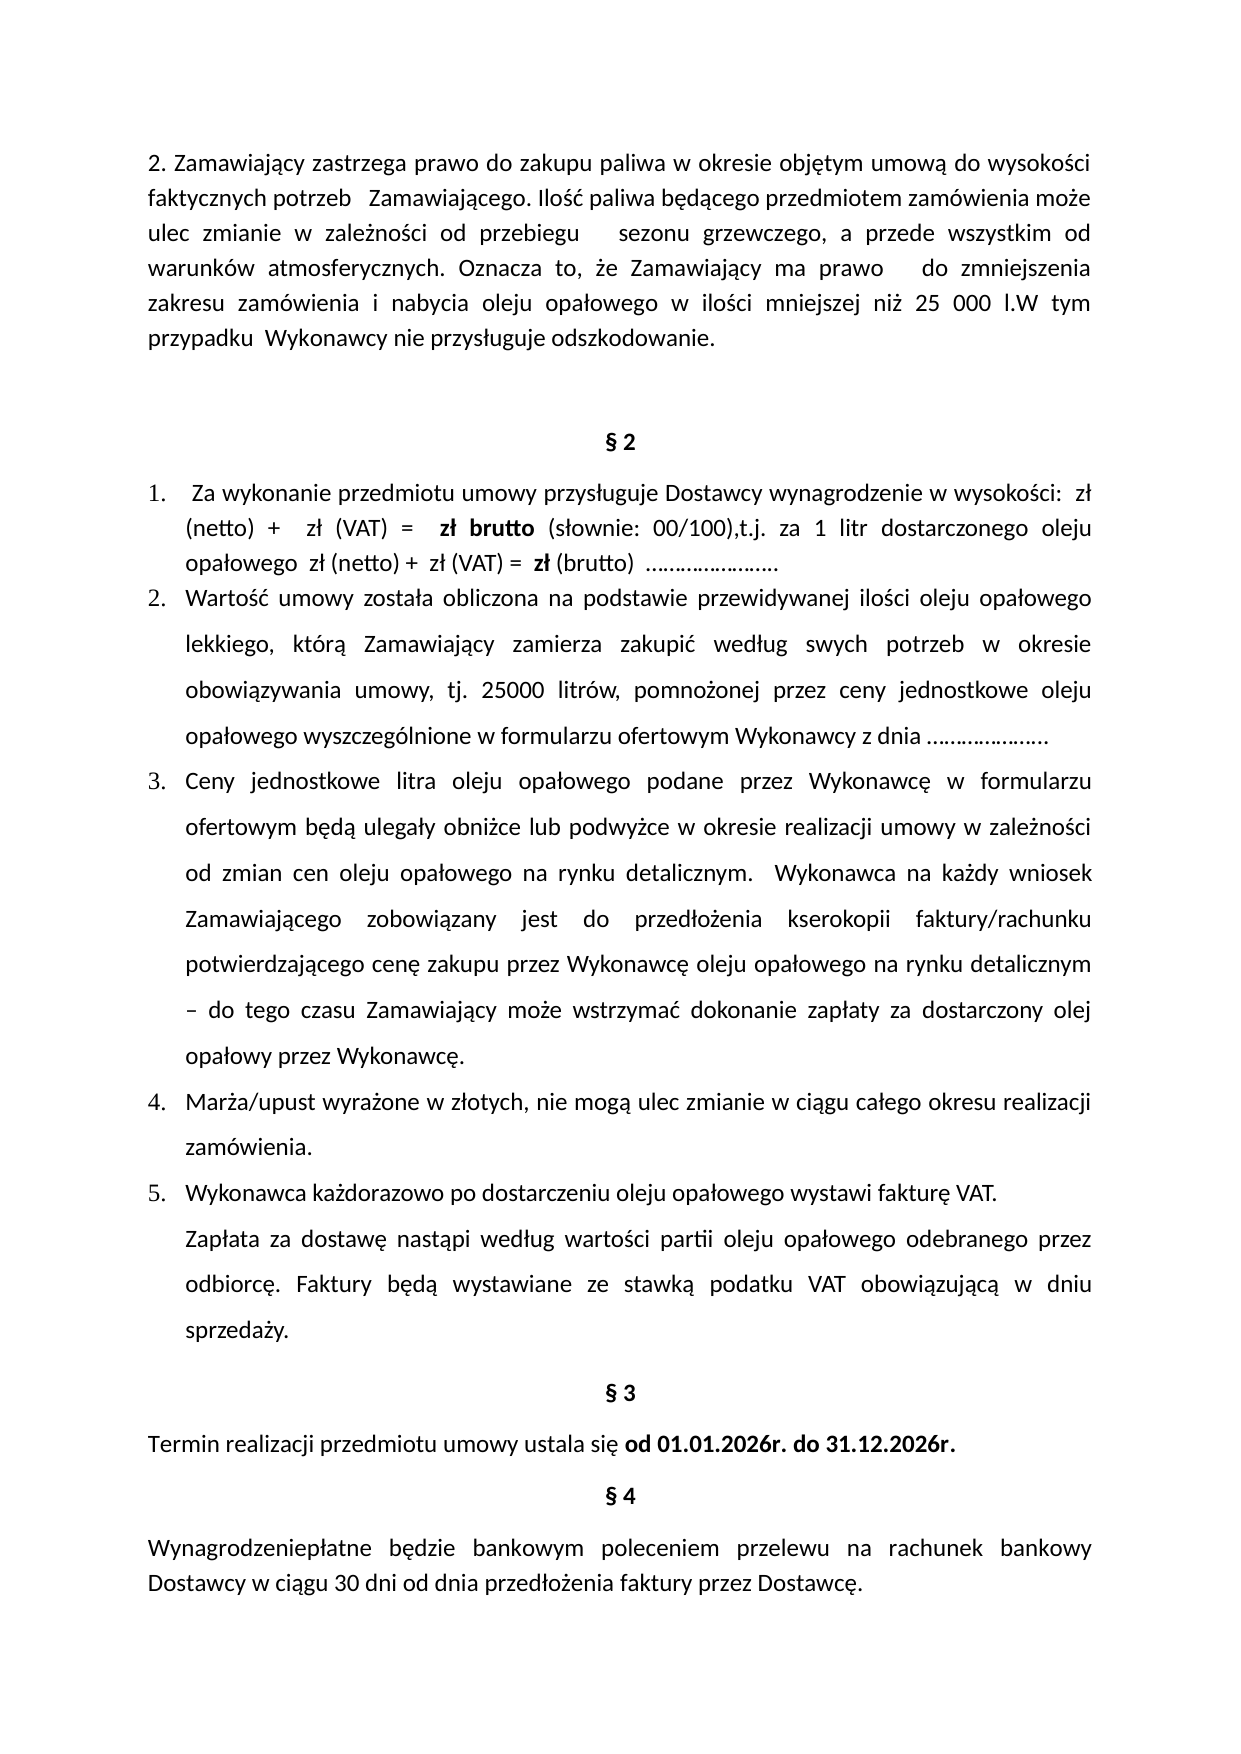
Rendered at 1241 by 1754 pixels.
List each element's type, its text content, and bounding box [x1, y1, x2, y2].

text § 4 [148, 1480, 1093, 1511]
list Marża/upust wyrażone w złotych, nie mogą ulec zmianie w ciągu całego okresu realizacji zamówienia. [148, 1086, 1093, 1162]
text Zapłata za dostawę nastąpi według wartości partii oleju opałowego odebranego przez odbiorcę. Faktury będą wystawiane ze stawką podatku VAT obowiązującą w dniu sprzedaży. [185, 1223, 1093, 1345]
text 2. Zamawiający zastrzega prawo do zakupu paliwa w okresie objętym umową do wysokości faktycznych potrzeb Zamawiającego. Ilość paliwa będącego przedmiotem zamówienia może ulec zmianie w zależności od przebiegu sezonu grzewczego, a przede wszystkim od warunków atmosferycznych. Oznacza to, że Zamawiający ma prawo do zmniejszenia zakresu zamówienia i nabycia oleju opałowego w ilości mniejszej niż 25 000 l.W tym przypadku Wykonawcy nie przysługuje odszkodowanie. [148, 148, 1093, 353]
list Wartość umowy została obliczona na podstawie przewidywanej ilości oleju opałowego lekkiego, którą Zamawiający zamierza zakupić według swych potrzeb w okresie obowiązywania umowy, tj. 25000 litrów, pomnożonej przez ceny jednostkowe oleju opałowego wyszczególnione w formularzu ofertowym Wykonawcy z dnia ………………... [148, 583, 1093, 750]
text § 3 [148, 1377, 1093, 1407]
list Za wykonanie przedmiotu umowy przysługuje Dostawcy wynagrodzenie w wysokości: zł (netto) + zł (VAT) = zł brutto (słownie: 00/100),t.j. za 1 litr dostarczonego oleju opałowego zł (netto) + zł (VAT) = zł (brutto) ………………….. [148, 478, 1093, 578]
text Wynagrodzeniepłatne będzie bankowym poleceniem przelewu na rachunek bankowy Dostawcy w ciągu 30 dni od dnia przedłożenia faktury przez Dostawcę. [148, 1532, 1093, 1597]
list Ceny jednostkowe litra oleju opałowego podane przez Wykonawcę w formularzu ofertowym będą ulegały obniżce lub podwyżce w okresie realizacji umowy w zależności od zmian cen oleju opałowego na rynku detalicznym. Wykonawca na każdy wniosek Zamawiającego zobowiązany jest do przedłożenia kserokopii faktury/rachunku potwierdzającego cenę zakupu przez Wykonawcę oleju opałowego na rynku detalicznym – do tego czasu Zamawiający może wstrzymać dokonanie zapłaty za dostarczony olej opałowy przez Wykonawcę. [148, 766, 1093, 1070]
list Wykonawca każdorazowo po dostarczeniu oleju opałowego wystawi fakturę VAT. [148, 1177, 1093, 1208]
text Termin realizacji przedmiotu umowy ustala się od 01.01.2026r. do 31.12.2026r. [148, 1428, 1093, 1459]
text § 2 [148, 426, 1093, 456]
